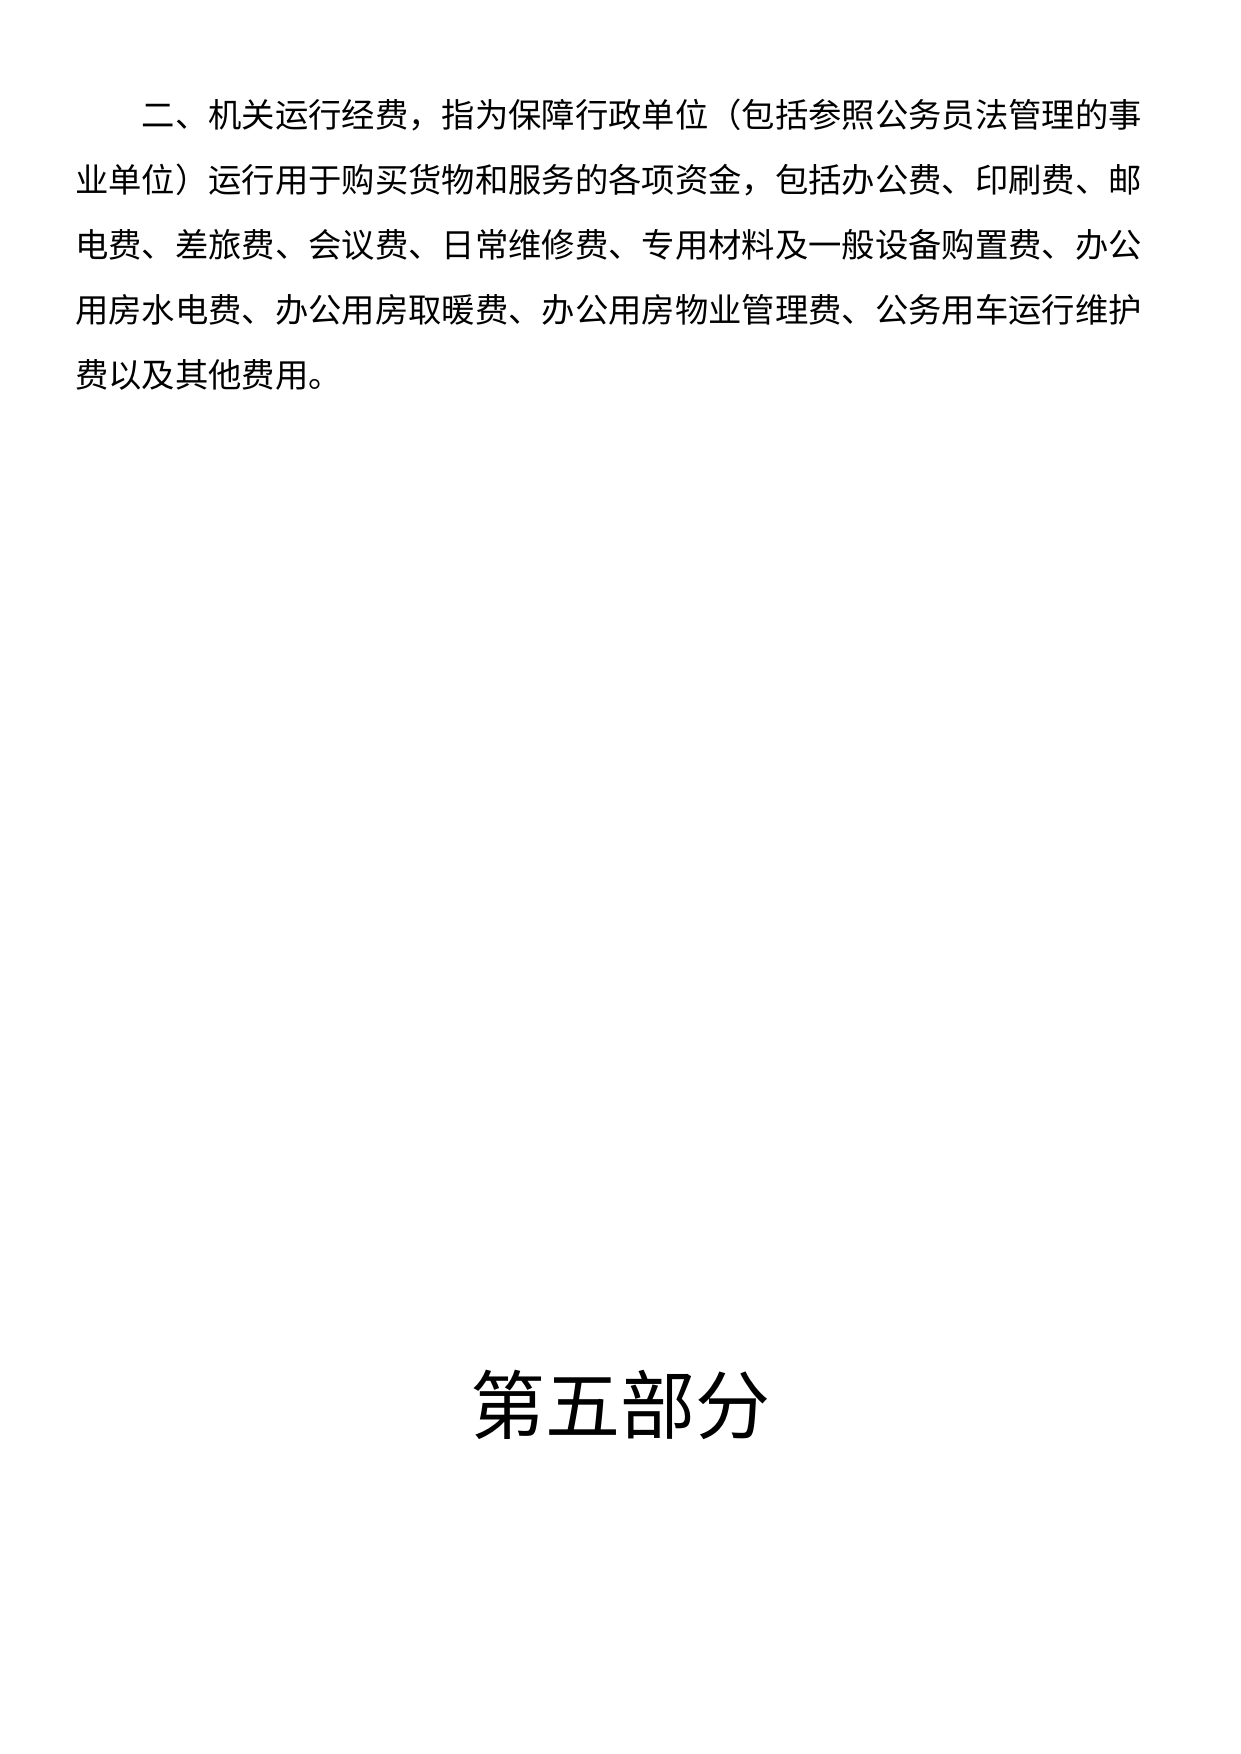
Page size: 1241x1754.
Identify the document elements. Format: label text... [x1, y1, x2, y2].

text 第五部分 [75, 1336, 1165, 1466]
text 二、机关运行经费，指为保障行政单位（包括参照公务员法管理的事业单位）运行用于购买货物和服务的各项资金，包括办公费、印刷费、邮电费、差旅费、会议费、日常维修费、专用材料及一般设备购置费、办公用房水电费、办公用房取暖费、办公用房物业管理费、公务用车运行维护费以及其他费用。 [75, 81, 1165, 406]
